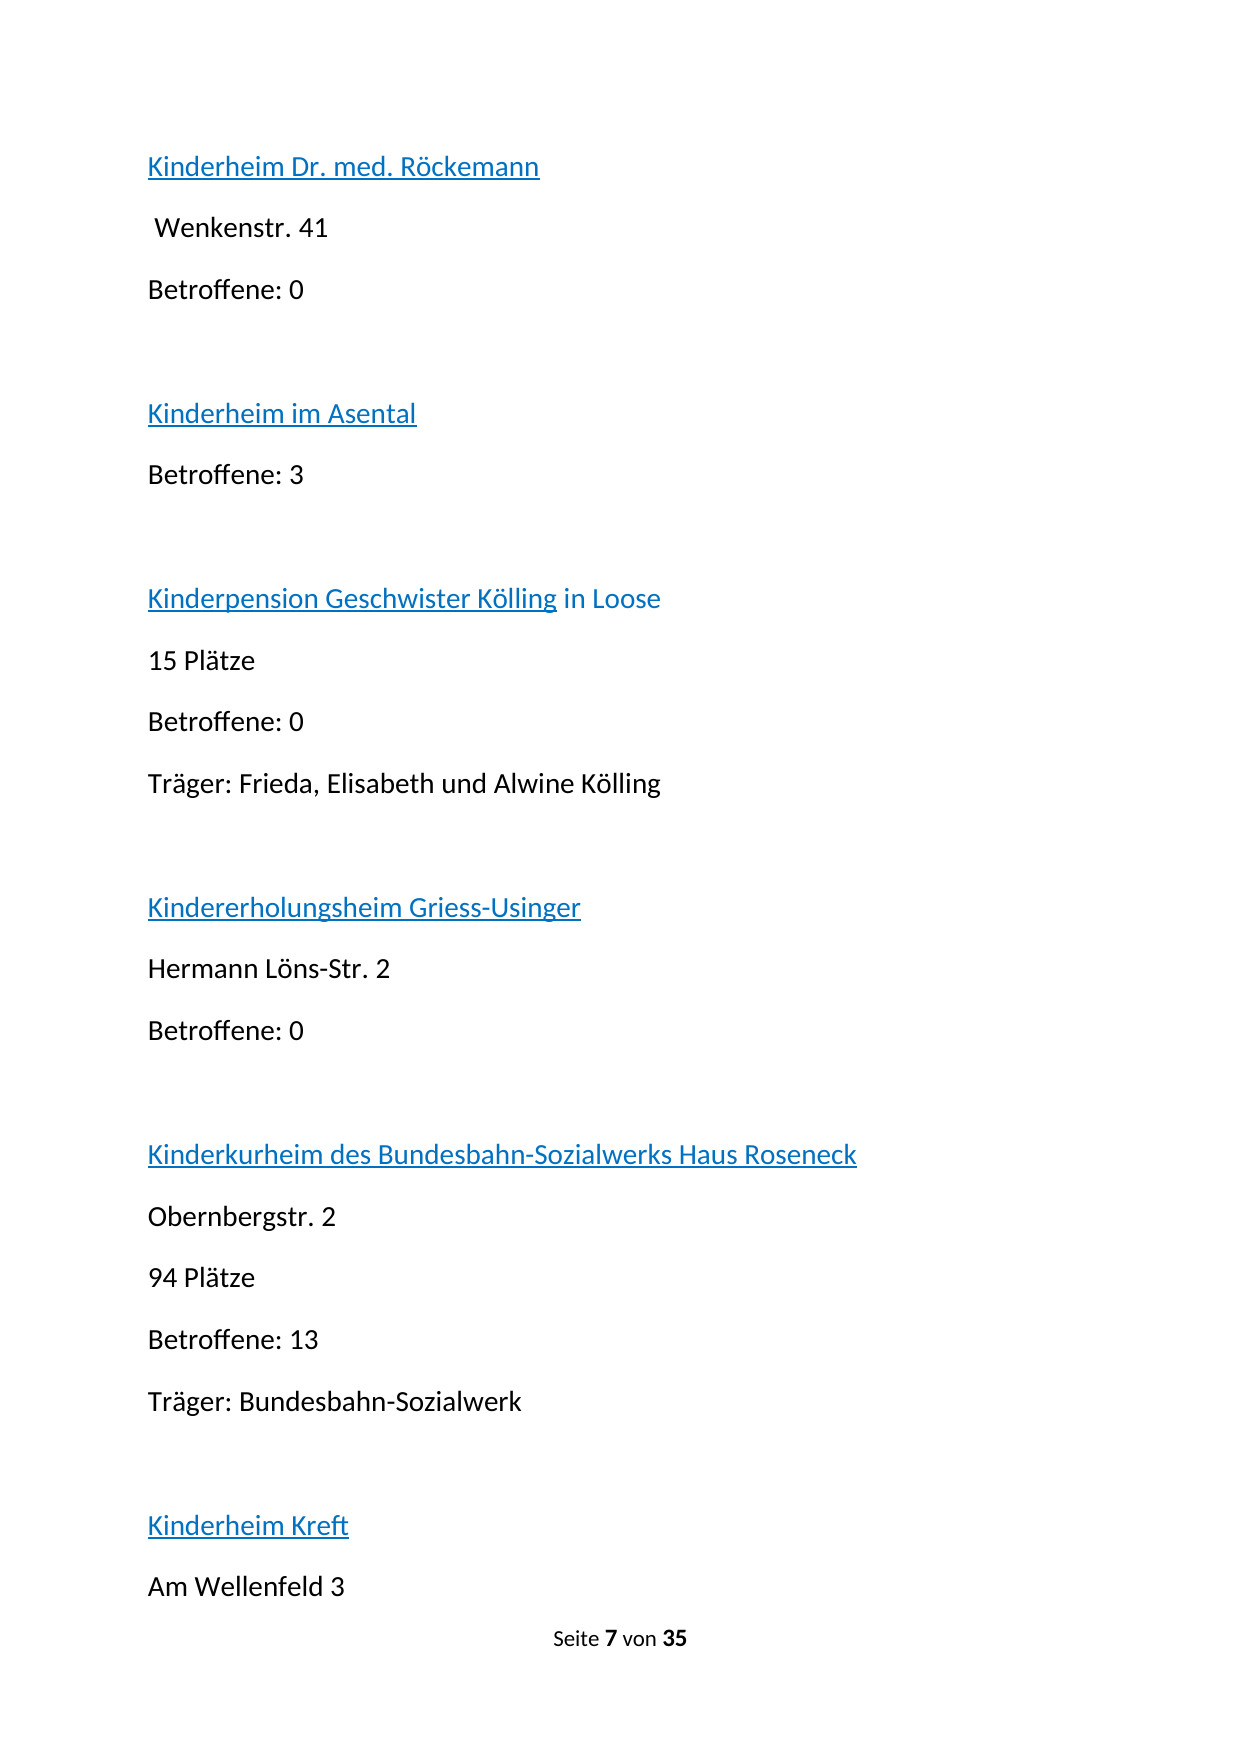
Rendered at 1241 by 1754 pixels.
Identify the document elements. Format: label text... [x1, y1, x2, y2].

text 94 Plätze [148, 1259, 1093, 1295]
text Betroffene: 0 [148, 703, 1093, 739]
text Kinderpension Geschwister Kölling in Loose [148, 580, 1093, 616]
text Träger: Bundesbahn-Sozialwerk [148, 1383, 1093, 1419]
text Betroffene: 0 [148, 1012, 1093, 1048]
text Kinderheim Kreft [148, 1507, 1093, 1542]
text Kinderheim im Asental [148, 395, 1093, 430]
text Betroffene: 0 [148, 271, 1093, 307]
text 15 Plätze [148, 642, 1093, 677]
text Kindererholungsheim Griess-Usinger [148, 889, 1093, 924]
text Betroffene: 3 [148, 456, 1093, 492]
text Kinderheim Dr. med. Röckemann [148, 148, 1093, 183]
text Wenkenstr. 41 [148, 209, 1093, 245]
text Obernbergstr. 2 [148, 1198, 1093, 1233]
text Betroffene: 13 [148, 1321, 1093, 1357]
text Träger: Frieda, Elisabeth und Alwine Kölling [148, 765, 1093, 801]
text Hermann Löns-Str. 2 [148, 951, 1093, 986]
text Kinderkurheim des Bundesbahn-Sozialwerks Haus Roseneck [148, 1136, 1093, 1172]
text Am Wellenfeld 3 [148, 1568, 1093, 1604]
